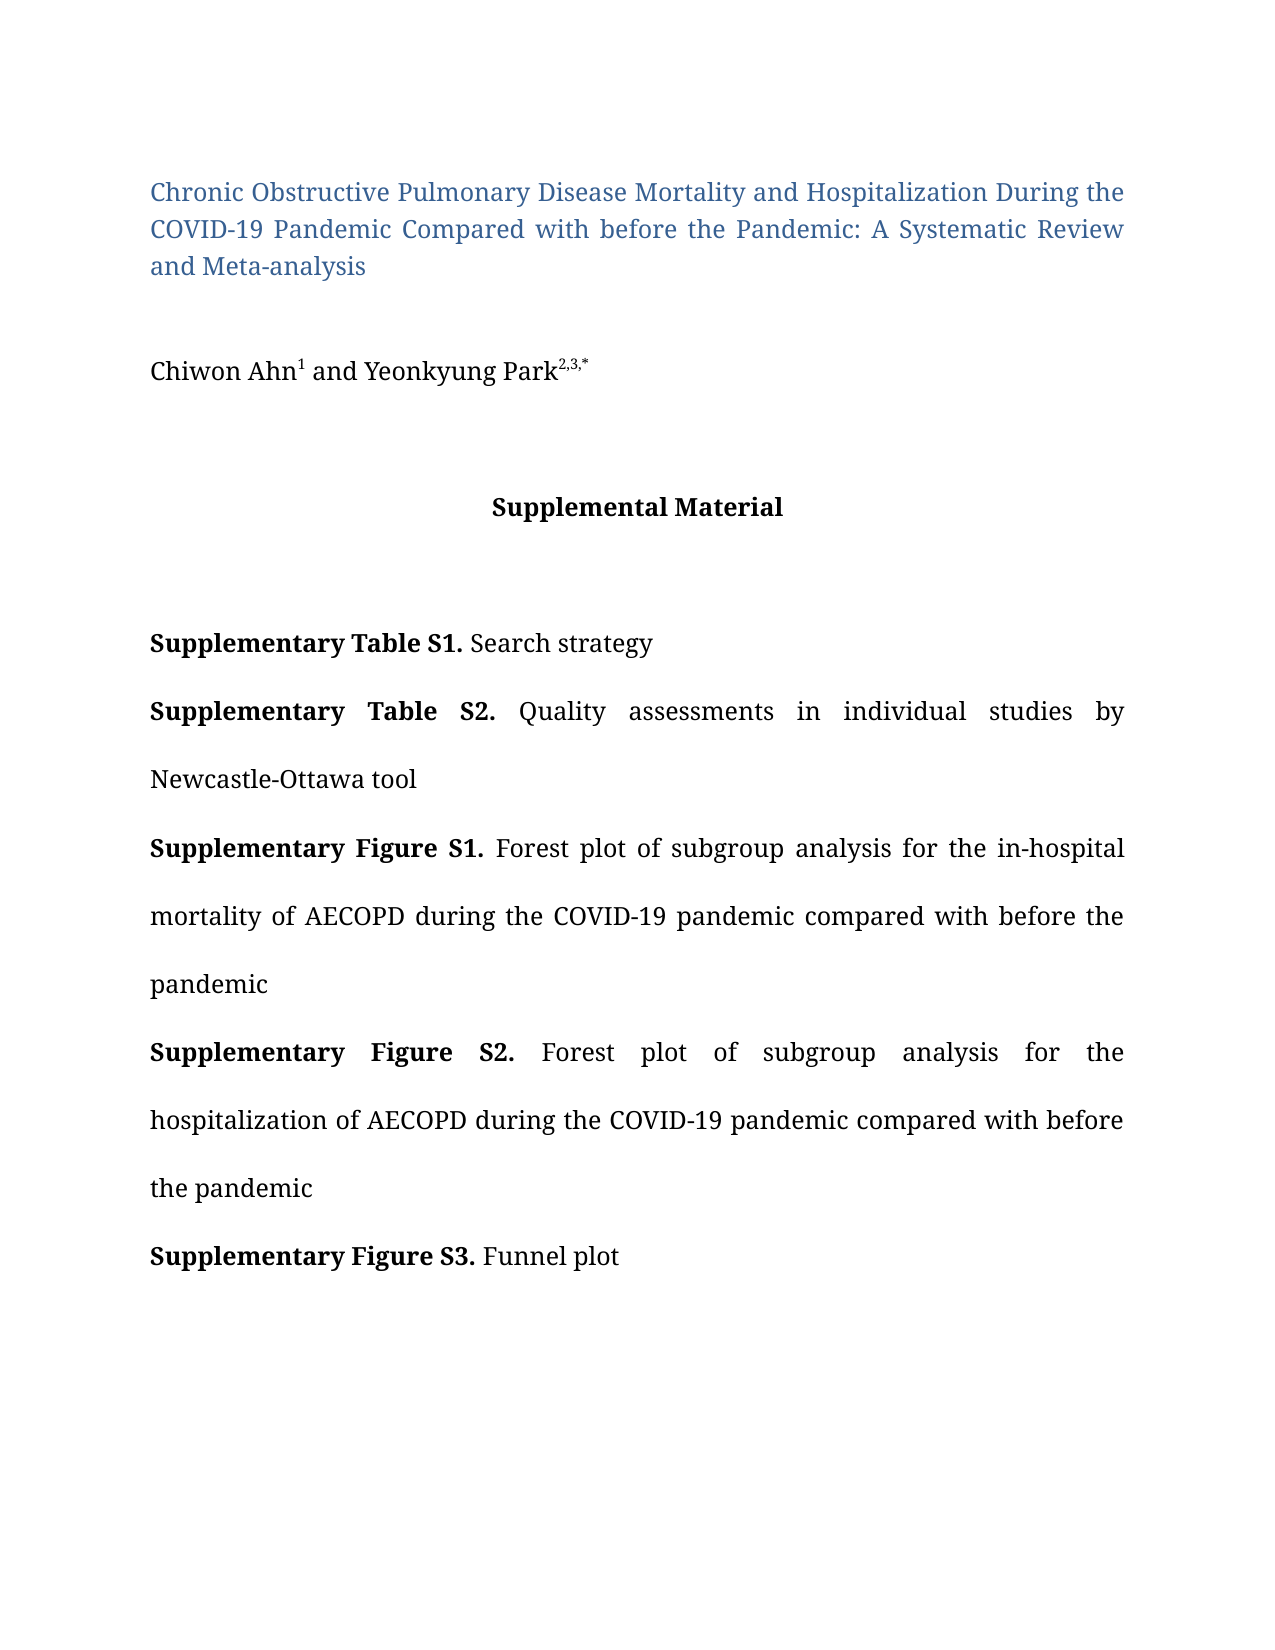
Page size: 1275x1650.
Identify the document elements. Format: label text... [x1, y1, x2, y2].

subtitle Chronic Obstructive Pulmonary Disease Mortality and Hospitalization During the COVID-19 Pandemic Compared with before the Pandemic: A Systematic Review and Meta-analysis [150, 175, 1125, 283]
text Supplementary Table S1. Search strategy [150, 626, 1125, 660]
text Supplementary Figure S1. Forest plot of subgroup analysis for the in-hospital mortality of AECOPD during the COVID-19 pandemic compared with before the pandemic [150, 830, 1125, 1001]
text Chiwon Ahn1 and Yeonkyung Park2,3,* [150, 353, 1125, 387]
text Supplementary Table S2. Quality assessments in individual studies by Newcastle-Ottawa tool [150, 694, 1125, 796]
text Supplementary Figure S3. Funnel plot [150, 1239, 1125, 1273]
text Supplemental Material [150, 490, 1125, 524]
text Supplementary Figure S2. Forest plot of subgroup analysis for the hospitalization of AECOPD during the COVID-19 pandemic compared with before the pandemic [150, 1035, 1125, 1205]
